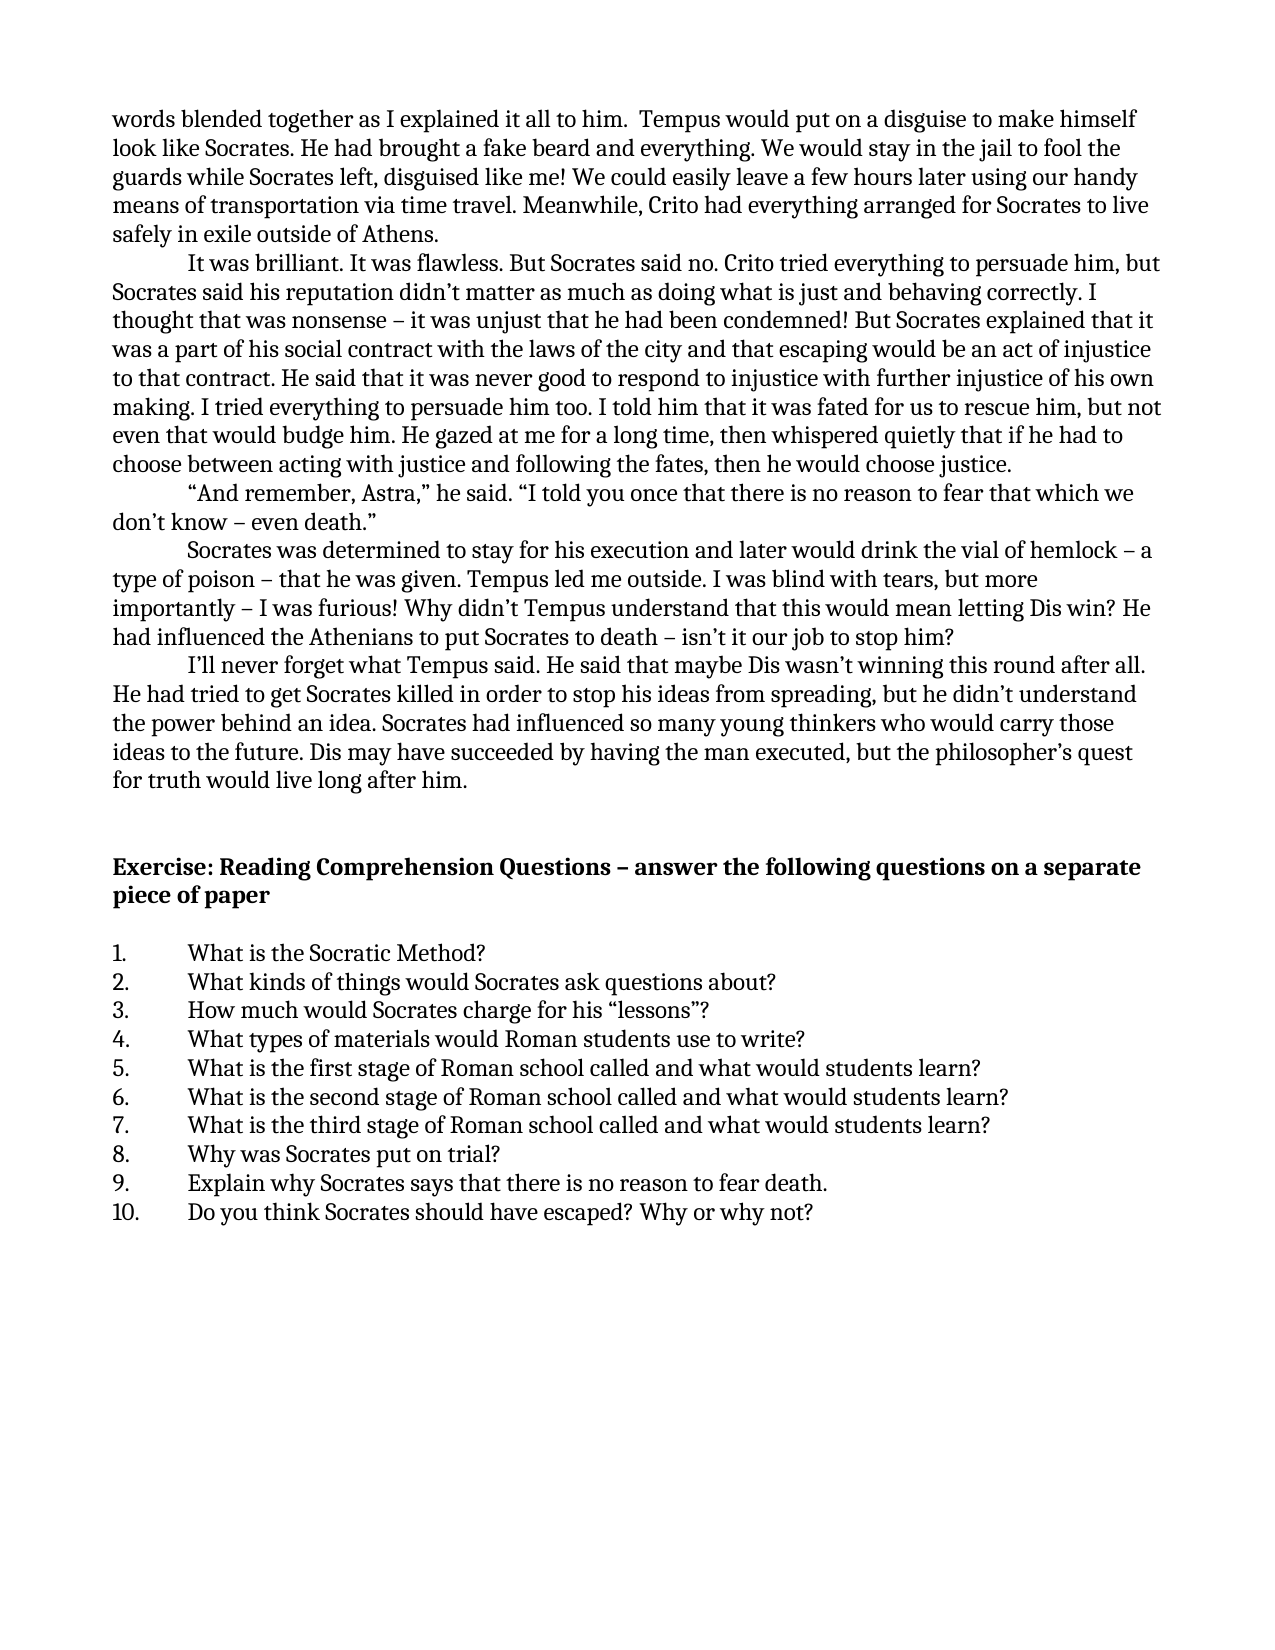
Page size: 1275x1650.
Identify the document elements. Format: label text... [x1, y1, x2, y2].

text 6. What is the second stage of Roman school called and what would students learn? [112, 1082, 1162, 1111]
text 1. What is the Socratic Method? [112, 939, 1162, 967]
text 3. How much would Socrates charge for his “lessons”? [112, 996, 1162, 1025]
text 10. Do you think Socrates should have escaped? Why or why not? [112, 1197, 1162, 1226]
text Socrates was determined to stay for his execution and later would drink the vial of hemlock – a type of poison – that he was given. Tempus led me outside. I was blind with tears, but more importantly – I was furious! Why didn’t Tempus understand that this would mean letting Dis win? He had influenced the Athenians to put Socrates to death – isn’t it our job to stop him? [112, 536, 1162, 651]
text 2. What kinds of things would Socrates ask questions about? [112, 967, 1162, 996]
text “And remember, Astra,” he said. “I told you once that there is no reason to fear that which we don’t know – even death.” [112, 479, 1162, 536]
text I’ll never forget what Tempus said. He said that maybe Dis wasn’t winning this round after all. He had tried to get Socrates killed in order to stop his ideas from spreading, but he didn’t understand the power behind an idea. Socrates had influenced so many young thinkers who would carry those ideas to the future. Dis may have succeeded by having the man executed, but the philosopher’s quest for truth would live long after him. [112, 651, 1162, 795]
text Exercise: Reading Comprehension Questions – answer the following questions on a separate piece of paper [112, 852, 1162, 910]
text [112, 105, 1162, 249]
text 5. What is the first stage of Roman school called and what would students learn? [112, 1054, 1162, 1082]
text 7. What is the third stage of Roman school called and what would students learn? [112, 1111, 1162, 1140]
text 4. What types of materials would Roman students use to write? [112, 1025, 1162, 1054]
text 8. Why was Socrates put on trial? [112, 1140, 1162, 1169]
text 9. Explain why Socrates says that there is no reason to fear death. [112, 1169, 1162, 1197]
text It was brilliant. It was flawless. But Socrates said no. Crito tried everything to persuade him, but Socrates said his reputation didn’t matter as much as doing what is just and behaving correctly. I thought that was nonsense – it was unjust that he had been condemned! But Socrates explained that it was a part of his social contract with the laws of the city and that escaping would be an act of injustice to that contract. He said that it was never good to respond to injustice with further injustice of his own making. I tried everything to persuade him too. I told him that it was fated for us to rescue him, but not even that would budge him. He gazed at me for a long time, then whispered quietly that if he had to choose between acting with justice and following the fates, then he would choose justice. [112, 249, 1162, 479]
